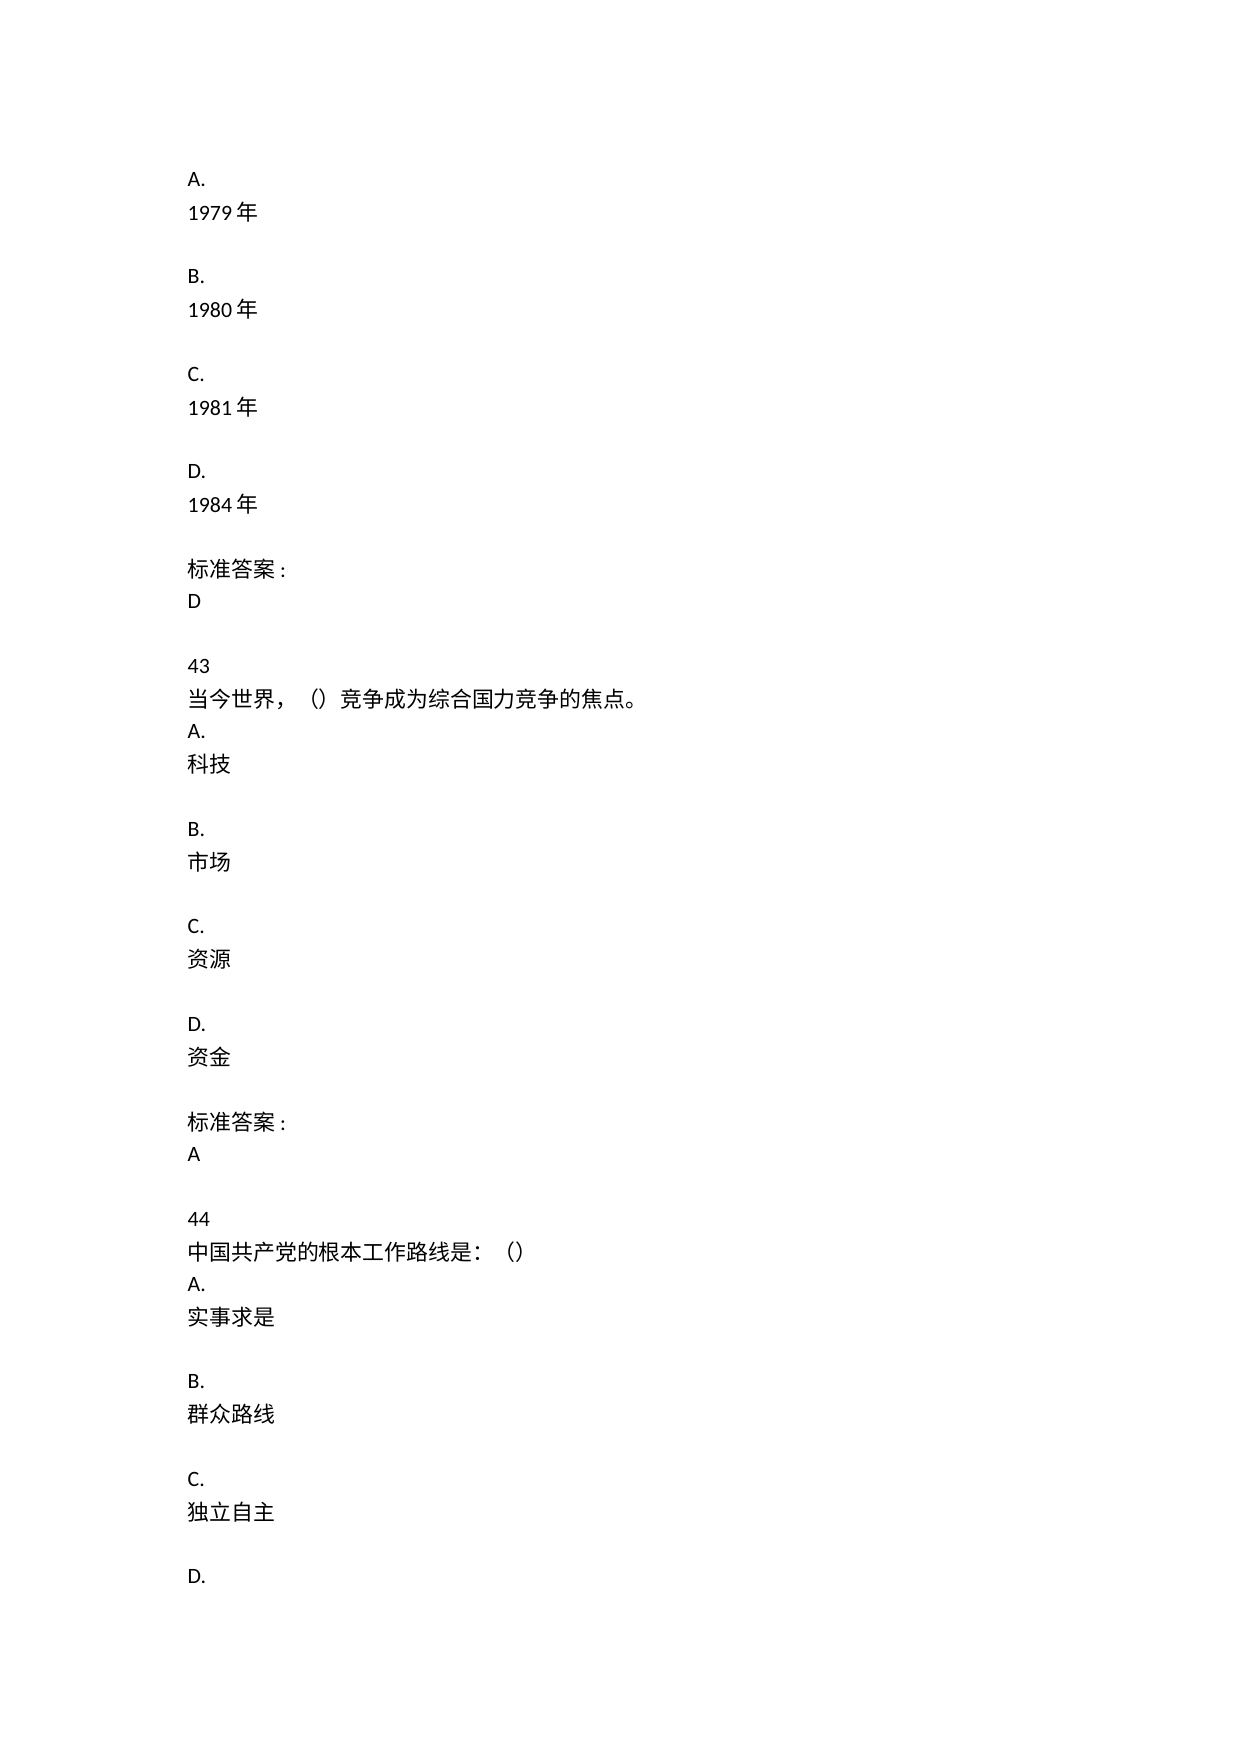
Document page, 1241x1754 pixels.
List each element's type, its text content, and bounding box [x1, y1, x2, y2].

text D. [187, 1007, 1053, 1039]
text 1979年 [187, 194, 1053, 227]
text D. [187, 454, 1053, 487]
text A. [187, 162, 1053, 194]
text 群众路线 [187, 1397, 1053, 1429]
text A [187, 1137, 1053, 1169]
text 独立自主 [187, 1494, 1053, 1527]
text 实事求是 [187, 1299, 1053, 1332]
text 43 [187, 649, 1053, 682]
text B. [187, 1364, 1053, 1397]
text A. [187, 1267, 1053, 1299]
text 资源 [187, 942, 1053, 974]
text 中国共产党的根本工作路线是：（） [187, 1234, 1053, 1267]
text 44 [187, 1202, 1053, 1234]
text A. [187, 714, 1053, 747]
text B. [187, 812, 1053, 844]
text 1981年 [187, 389, 1053, 422]
text C. [187, 1462, 1053, 1494]
text 标准答案 : [187, 1104, 1053, 1137]
text 1984年 [187, 487, 1053, 519]
text 1980年 [187, 292, 1053, 324]
text 标准答案 : [187, 552, 1053, 584]
text 当今世界，（）竞争成为综合国力竞争的焦点。 [187, 682, 1053, 714]
text D [187, 584, 1053, 617]
text D. [187, 1559, 1053, 1592]
text 资金 [187, 1039, 1053, 1072]
text C. [187, 909, 1053, 942]
text B. [187, 259, 1053, 292]
text 科技 [187, 747, 1053, 779]
text 市场 [187, 844, 1053, 877]
text C. [187, 357, 1053, 389]
